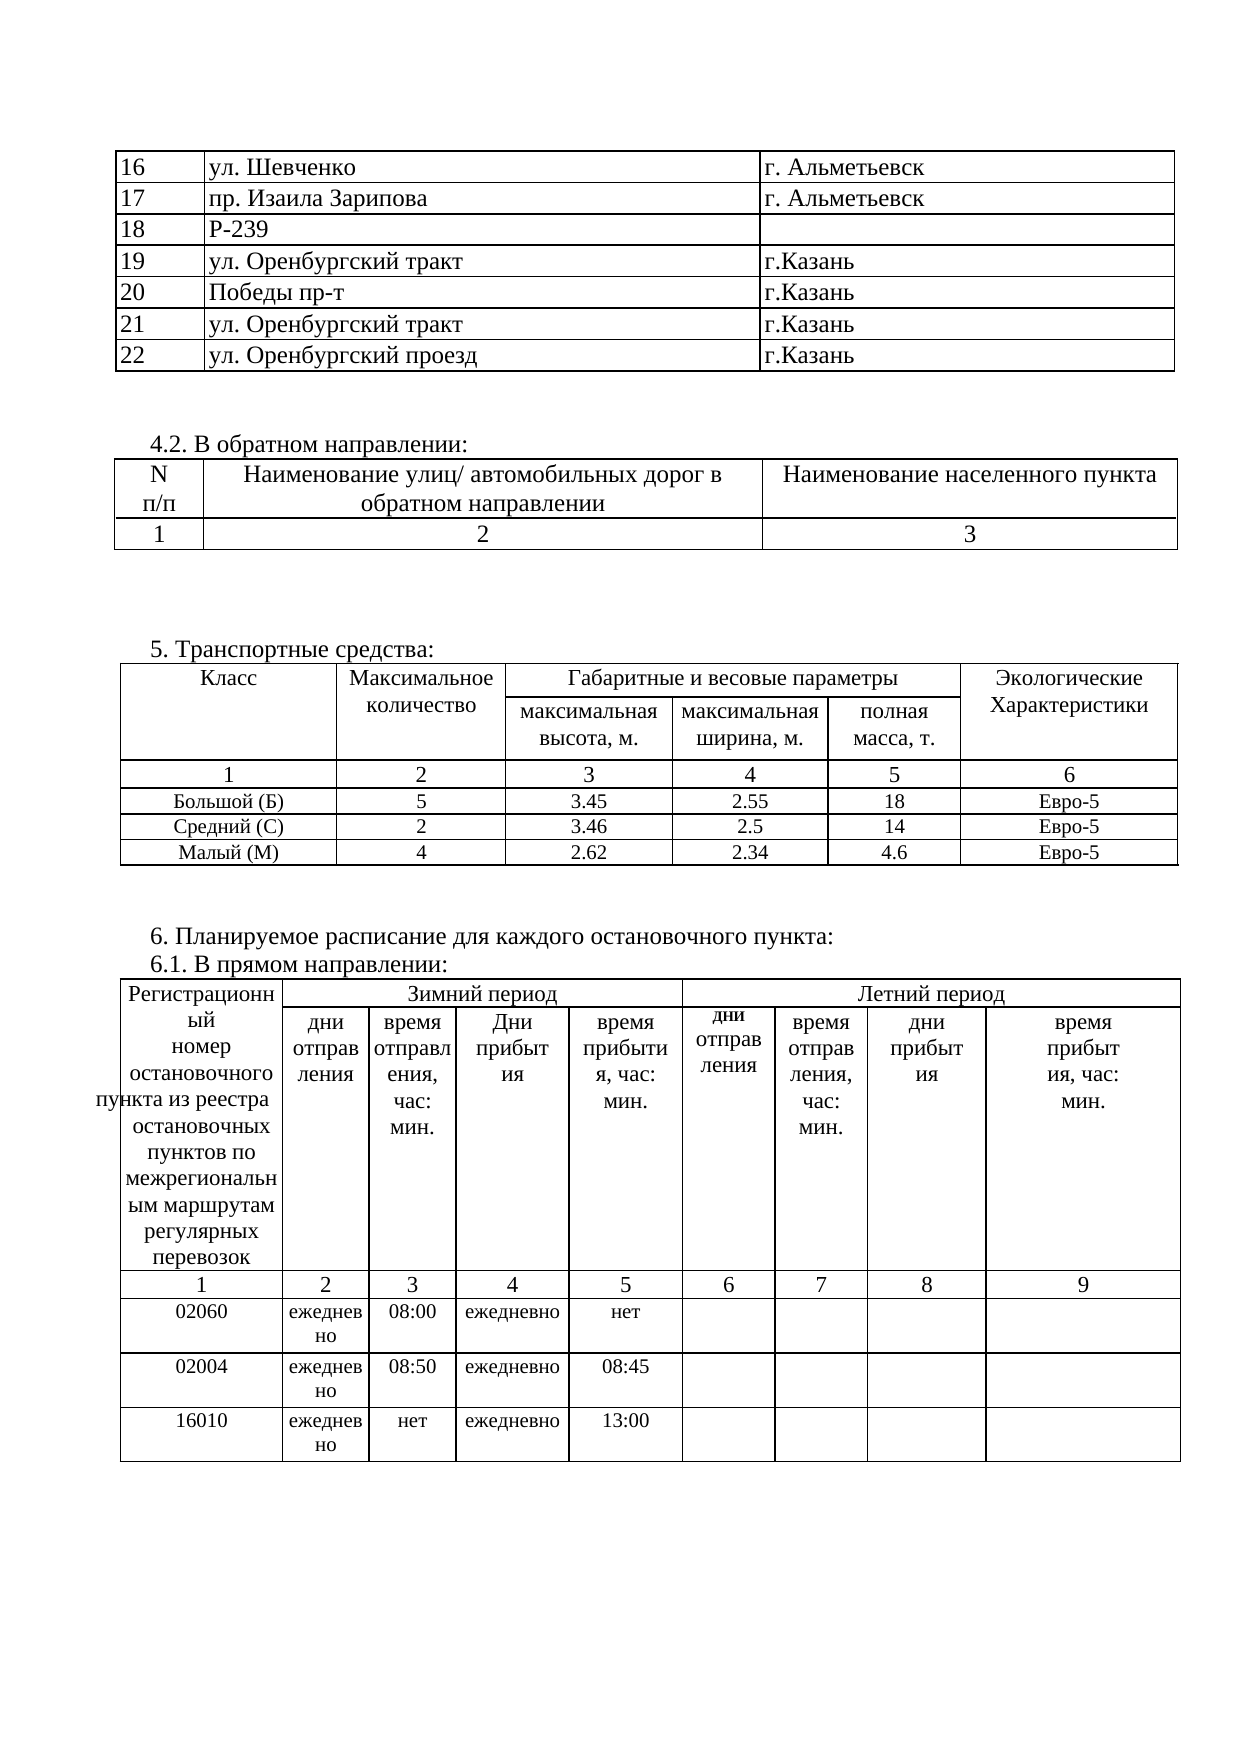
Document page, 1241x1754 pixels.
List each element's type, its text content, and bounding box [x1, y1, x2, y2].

table_cell г. Альметьевск [761, 152, 1174, 181]
table_cell [776, 1299, 867, 1352]
table_cell 6 [961, 761, 1177, 787]
table_cell 1 [121, 1271, 282, 1298]
table_cell [987, 1408, 1180, 1461]
table_cell 9 [987, 1271, 1180, 1298]
table_cell [776, 1408, 867, 1461]
table_cell 22 [117, 340, 204, 370]
table_cell Большой (Б) [121, 789, 336, 813]
table_cell 3 [506, 761, 672, 787]
table_cell время отправл ения, час: мин. [370, 1008, 455, 1270]
table_cell [761, 215, 1174, 244]
table_cell [683, 1354, 774, 1406]
table_cell ул. Оренбургский проезд [205, 340, 759, 370]
table_cell 02004 [121, 1354, 282, 1406]
table_header Экологические Характеристики [961, 664, 1177, 759]
table_cell 1 [115, 518, 203, 548]
table_cell 08:45 [570, 1354, 682, 1406]
table_cell Евро-5 [961, 840, 1177, 864]
table_cell 16010 [121, 1408, 282, 1461]
table_cell 14 [829, 815, 960, 838]
table_cell Малый (М) [121, 840, 336, 864]
table_cell 19 [117, 246, 204, 276]
table_cell дни прибыт ия [868, 1008, 985, 1270]
table_cell время прибыти я, час: мин. [570, 1008, 682, 1270]
table_cell дни отправ ления [283, 1008, 368, 1270]
table_cell 4 [337, 840, 505, 864]
table_cell ул. Шевченко [205, 152, 759, 181]
table_cell г.Казань [761, 309, 1174, 339]
table_cell 21 [117, 309, 204, 339]
table_header Зимний период [283, 980, 682, 1006]
text 6.1. В прямом направлении: [150, 949, 1090, 978]
table_cell 18 [117, 215, 204, 244]
table_cell 2.55 [673, 789, 827, 813]
table_cell время отправ ления, час: мин. [776, 1008, 867, 1270]
table_cell 5 [570, 1271, 682, 1298]
table_cell 08:00 [370, 1299, 455, 1352]
table_cell Победы пр-т [205, 277, 759, 307]
table_header N п/п [115, 460, 203, 517]
table_cell г.Казань [761, 340, 1174, 370]
table_cell 2 [337, 761, 505, 787]
table_cell ежедневно [457, 1354, 568, 1406]
table_header Максимальное количество [337, 664, 505, 759]
table_cell 2.62 [506, 840, 672, 864]
table_cell ежедневно [457, 1408, 568, 1461]
table_cell 3 [370, 1271, 455, 1298]
table_cell 3.45 [506, 789, 672, 813]
table_cell 4 [457, 1271, 568, 1298]
table_cell ДНИ отправ ления [683, 1008, 774, 1270]
table_cell 2.34 [673, 840, 827, 864]
table_cell 5 [829, 761, 960, 787]
table_cell Евро-5 [961, 815, 1177, 838]
text 4.2. В обратном направлении: [150, 429, 1090, 458]
table_cell время прибыт ия, час: мин. [987, 1008, 1180, 1270]
table_cell [683, 1408, 774, 1461]
table_cell нет [570, 1299, 682, 1352]
table_cell [987, 1354, 1180, 1406]
table_cell [683, 1299, 774, 1352]
table_cell 2 [204, 519, 762, 548]
table_cell ежедневно [457, 1299, 568, 1352]
table_cell 8 [868, 1271, 985, 1298]
table_cell 13:00 [570, 1408, 682, 1461]
table_cell ул. Оренбургский тракт [205, 246, 759, 276]
table_cell [868, 1354, 985, 1406]
table_cell 7 [776, 1271, 867, 1298]
table_cell [868, 1408, 985, 1461]
table_cell 4.6 [829, 840, 960, 864]
table_cell 6 [683, 1271, 774, 1298]
table_cell 3 [763, 517, 1177, 548]
table_cell 1 [121, 761, 336, 787]
table_header Наименование населенного пункта [763, 460, 1177, 517]
table_header Класс [121, 664, 336, 759]
table_cell 5 [337, 789, 505, 813]
table_cell 20 [117, 277, 204, 307]
table_cell нет [370, 1408, 455, 1461]
table_cell Средний (С) [121, 815, 336, 838]
table_cell г.Казань [761, 277, 1174, 307]
table_cell максимальная высота, м. [506, 698, 672, 759]
table_cell [868, 1299, 985, 1352]
table_cell г. Альметьевск [761, 183, 1174, 213]
table_cell максимальная ширина, м. [673, 698, 827, 759]
table_header Наименование улиц/ автомобильных дорог в обратном направлении [204, 460, 762, 517]
table_cell 08:50 [370, 1354, 455, 1406]
table_cell 3.46 [506, 815, 672, 838]
table_cell 2 [283, 1271, 368, 1298]
table_cell 18 [829, 789, 960, 813]
table_cell 4 [673, 761, 827, 787]
table_cell Дни прибыт ия [457, 1008, 568, 1270]
table_cell 02060 [121, 1299, 282, 1352]
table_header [121, 980, 282, 1270]
table_cell Евро-5 [961, 789, 1177, 813]
table_cell 2 [337, 815, 505, 838]
table_cell [776, 1354, 867, 1406]
table_header Летний период [683, 980, 1180, 1006]
text 5. Транспортные средства: [150, 634, 1090, 663]
table_cell [987, 1299, 1180, 1352]
table_cell полная масса, т. [829, 698, 960, 759]
table_cell ежедневно [283, 1408, 368, 1461]
table_cell ежедневно [283, 1354, 368, 1406]
table_header Габаритные и весовые параметры [506, 664, 960, 696]
table_cell ежедневно [283, 1299, 368, 1352]
table_cell 2.5 [673, 815, 827, 838]
table_cell 17 [117, 183, 204, 213]
table_cell г.Казань [761, 246, 1174, 276]
table_cell пр. Изаила Зарипова [205, 183, 759, 213]
text 6. Планируемое расписание для каждого остановочного пункта: [150, 921, 1090, 949]
table_cell ул. Оренбургский тракт [205, 309, 759, 339]
table_cell Р-239 [205, 215, 759, 244]
table_cell 16 [117, 152, 204, 181]
